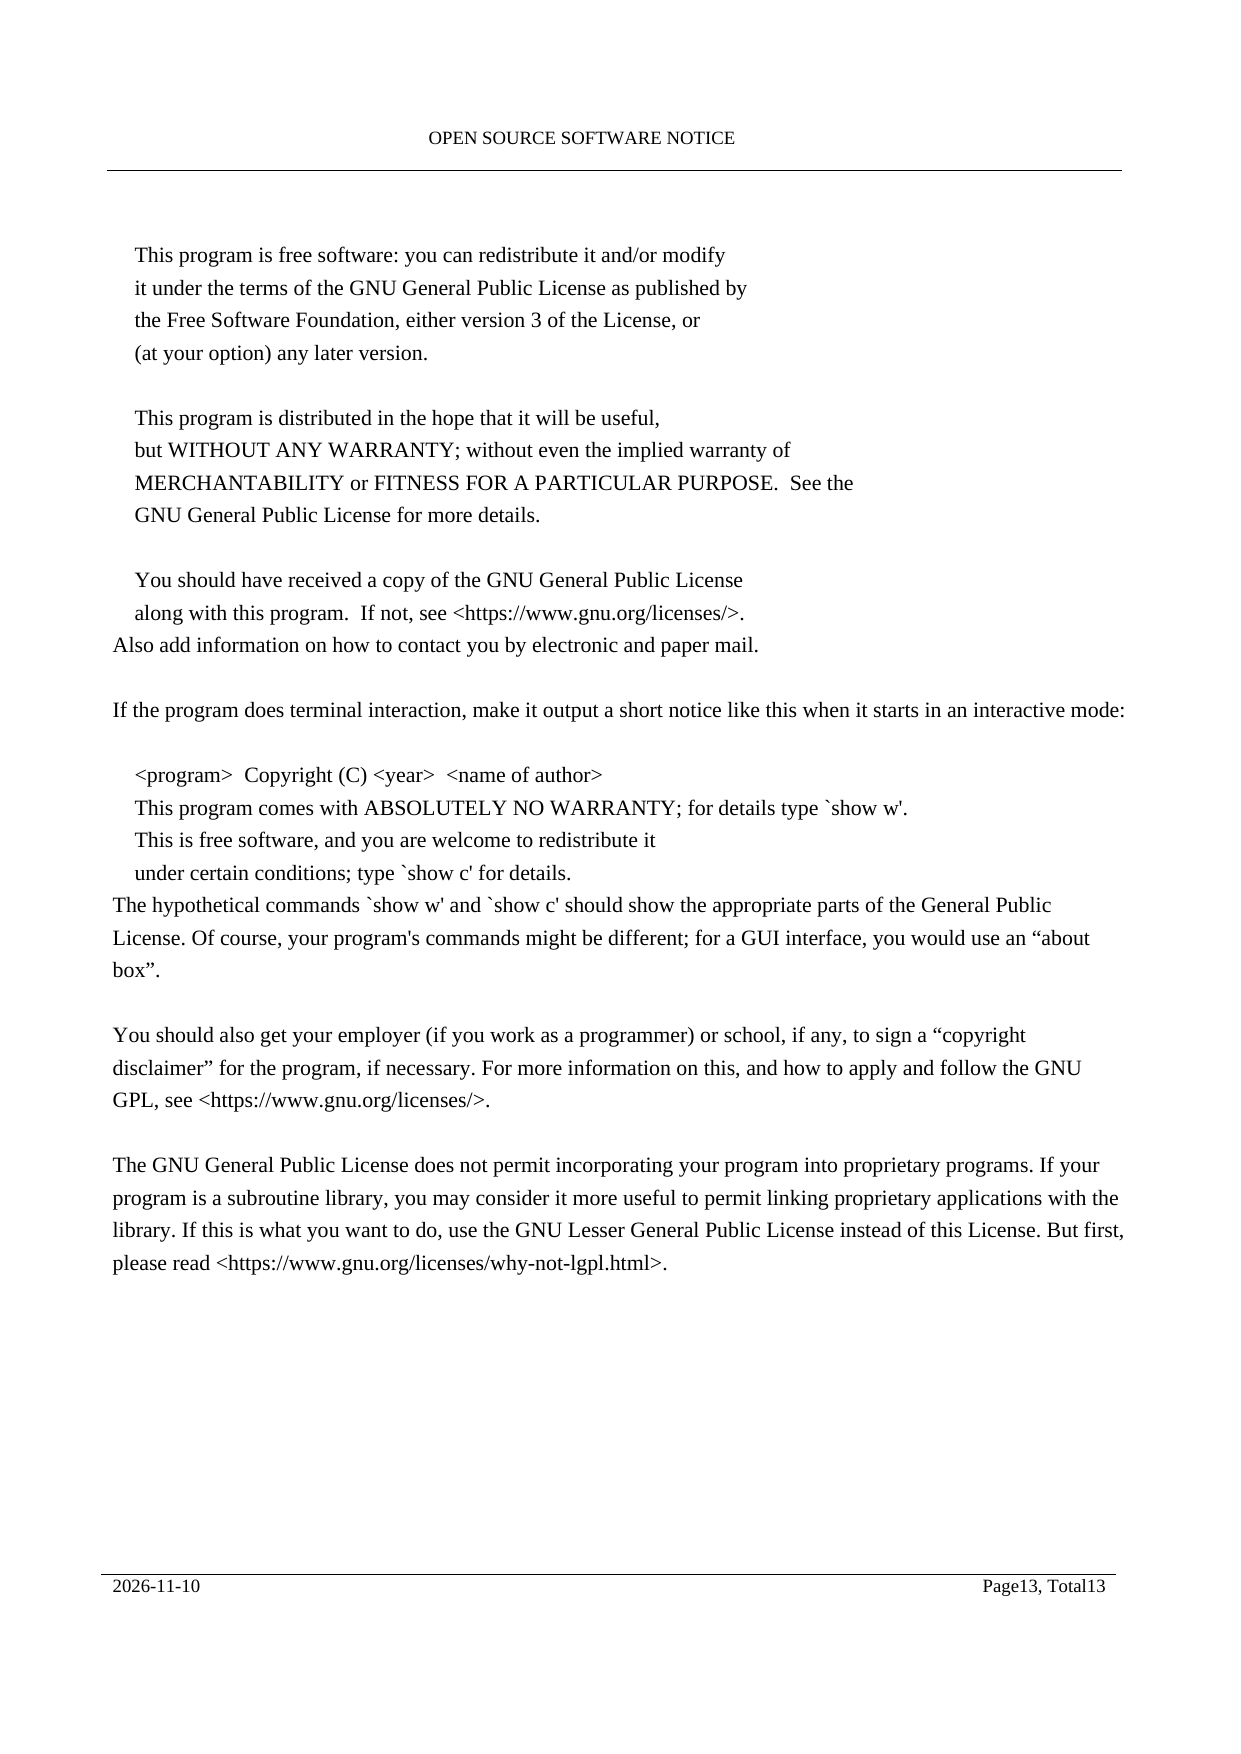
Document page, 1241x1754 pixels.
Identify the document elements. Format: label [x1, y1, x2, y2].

text [112, 206, 1128, 1279]
